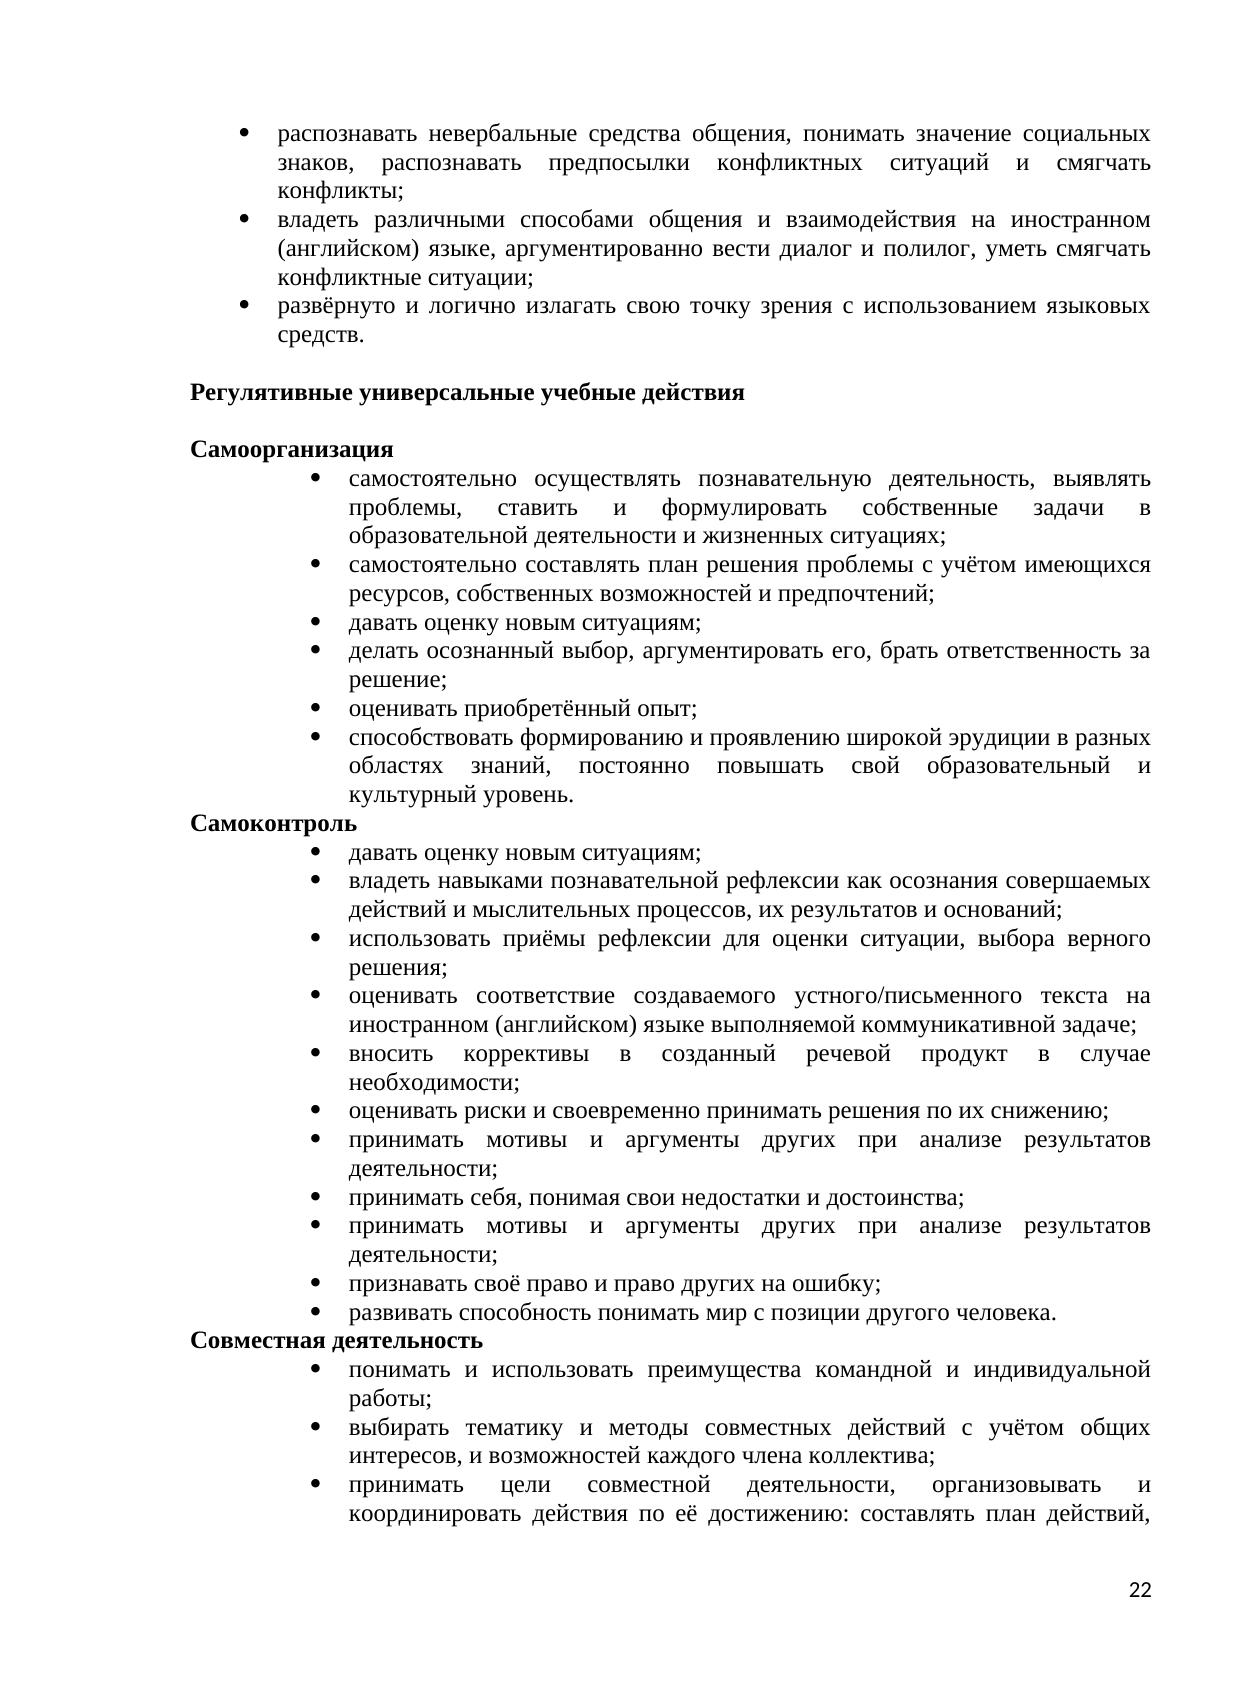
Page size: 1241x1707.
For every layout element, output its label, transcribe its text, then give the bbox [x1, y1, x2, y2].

list оценивать приобретённый опыт; [311, 693, 1152, 722]
list выбирать тематику и методы совместных действий с учётом общих интересов, и возможностей каждого члена коллектива; [311, 1412, 1152, 1469]
list распознавать невербальные средства общения, понимать значение социальных знаков, распознавать предпосылки конфликтных ситуаций и смягчать конфликты; [240, 118, 1152, 204]
list владеть навыками познавательной рефлексии как осознания совершаемых действий и мыслительных процессов, их результатов и оснований; [311, 866, 1152, 923]
list давать оценку новым ситуациям; [311, 607, 1152, 636]
list давать оценку новым ситуациям; [311, 837, 1152, 866]
list оценивать риски и своевременно принимать решения по их снижению; [311, 1096, 1152, 1124]
list делать осознанный выбор, аргументировать его, брать ответственность за решение; [311, 636, 1152, 693]
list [311, 1469, 1152, 1527]
list понимать и использовать преимущества командной и индивидуальной работы; [311, 1354, 1152, 1412]
list принимать себя, понимая свои недостатки и достоинства; [311, 1182, 1152, 1211]
list использовать приёмы рефлексии для оценки ситуации, выбора верного решения; [311, 923, 1152, 981]
list развивать способность понимать мир с позиции другого человека. [311, 1297, 1152, 1326]
list самостоятельно осуществлять познавательную деятельность, выявлять проблемы, ставить и формулировать собственные задачи в образовательной деятельности и жизненных ситуациях; [311, 463, 1152, 549]
list владеть различными способами общения и взаимодействия на иностранном (английском) языке, аргументированно вести диалог и полилог, уметь смягчать конфликтные ситуации; [240, 204, 1152, 291]
list развёрнуто и логично излагать свою точку зрения с использованием языковых средств. [240, 291, 1152, 348]
list признавать своё право и право других на ошибку; [311, 1268, 1152, 1297]
list вносить коррективы в созданный речевой продукт в случае необходимости; [311, 1038, 1152, 1096]
text Совместная деятельность [190, 1326, 1152, 1354]
text Самоконтроль [190, 808, 1152, 837]
list оценивать соответствие создаваемого устного/письменного текста на иностранном (английском) языке выполняемой коммуникативной задаче; [311, 981, 1152, 1038]
list способствовать формированию и проявлению широкой эрудиции в разных областях знаний, постоянно повышать свой образовательный и культурный уровень. [311, 722, 1152, 808]
list принимать мотивы и аргументы других при анализе результатов деятельности; [311, 1124, 1152, 1182]
text Самоорганизация [190, 434, 1152, 463]
list самостоятельно составлять план решения проблемы с учётом имеющихся ресурсов, собственных возможностей и предпочтений; [311, 549, 1152, 607]
list принимать мотивы и аргументы других при анализе результатов деятельности; [311, 1211, 1152, 1268]
text Регулятивные универсальные учебные действия [190, 377, 1152, 406]
